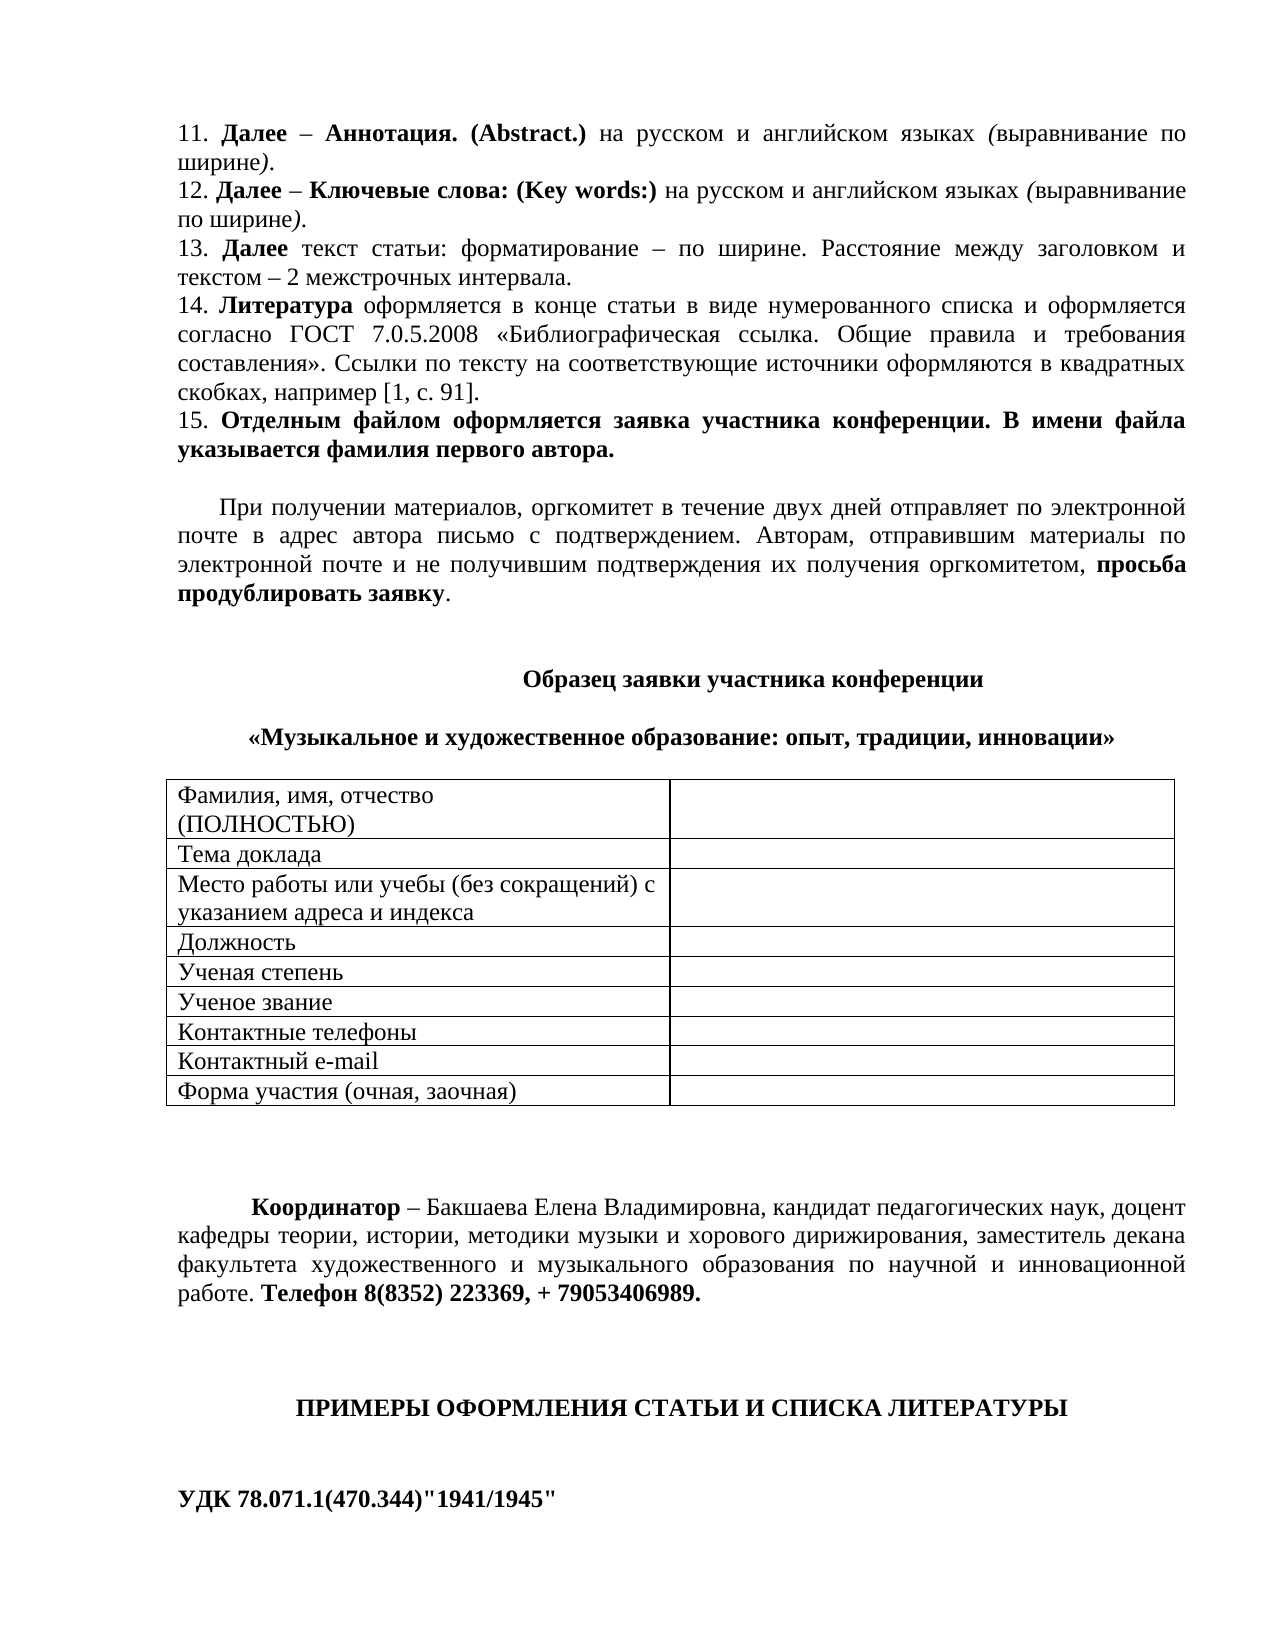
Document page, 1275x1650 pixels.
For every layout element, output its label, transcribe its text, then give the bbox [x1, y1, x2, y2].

table_cell [671, 1046, 1174, 1075]
text Образец заявки участника конференции [319, 664, 1186, 693]
table_header Фамилия, имя, отчество (ПОЛНОСТЬЮ) [167, 780, 669, 838]
text 12. Далее – Ключевые слова: (Key words:) на русском и английском языках (выравнивание по ширине). [177, 176, 1186, 233]
text «Музыкальное и художественное образование: опыт, традиции, инновации» [177, 722, 1186, 751]
table_cell [671, 1076, 1174, 1105]
table_cell Контактные телефоны [167, 1017, 669, 1045]
text 11. Далее – Аннотация. (Abstract.) на русском и английском языках (выравнивание по ширине). [177, 118, 1186, 176]
table_cell Место работы или учебы (без сокращений) с указанием адреса и индекса [167, 869, 669, 926]
table_cell Ученая степень [167, 957, 669, 986]
table_cell [671, 987, 1174, 1016]
table_cell [671, 927, 1174, 956]
text ПРИМЕРЫ ОФОРМЛЕНИЯ СТАТЬИ И СПИСКА ЛИТЕРАТУРЫ [177, 1393, 1186, 1422]
text При получении материалов, оргкомитет в течение двух дней отправляет по электронной почте в адрес автора письмо c подтверждением. Авторам, отправившим материалы по электронной почте и не получившим подтверждения их получения оргкомитетом, просьба продублировать заявку. [177, 492, 1186, 607]
text 13. Далее текст статьи: форматирование – по ширине. Расстояние между заголовком и текстом – 2 межстрочных интервала. [177, 233, 1186, 291]
text 15. Отделным файлом оформляется заявка участника конференции. В имени файла указывается фамилия первого автора. [177, 406, 1186, 463]
table_cell Тема доклада [167, 839, 669, 868]
table_cell Должность [167, 927, 669, 956]
table_cell Ученое звание [167, 987, 669, 1016]
table_cell [671, 839, 1174, 868]
table_cell [671, 957, 1174, 986]
text УДК 78.071.1(470.344)"1941/1945" [177, 1484, 1186, 1512]
table_cell [671, 869, 1174, 926]
table_cell [671, 1017, 1174, 1045]
table_cell Контактный e-mail [167, 1046, 669, 1075]
text 14. Литература оформляется в конце статьи в виде нумерованного списка и оформляется согласно ГОСТ 7.0.5.2008 «Библиографическая ссылка. Общие правила и требования составления». Ссылки по тексту на соответствующие источники оформляются в квадратных скобках, например [1, с. 91]. [177, 291, 1186, 406]
table_cell Форма участия (очная, заочная) [167, 1076, 669, 1105]
text Координатор – Бакшаева Елена Владимировна, кандидат педагогических наук, доцент кафедры теории, истории, методики музыки и хорового дирижирования, заместитель декана факультета художественного и музыкального образования по научной и инновационной работе. Телефон 8(8352) 223369, + 79053406989. [177, 1192, 1186, 1307]
table_header [671, 780, 1174, 838]
